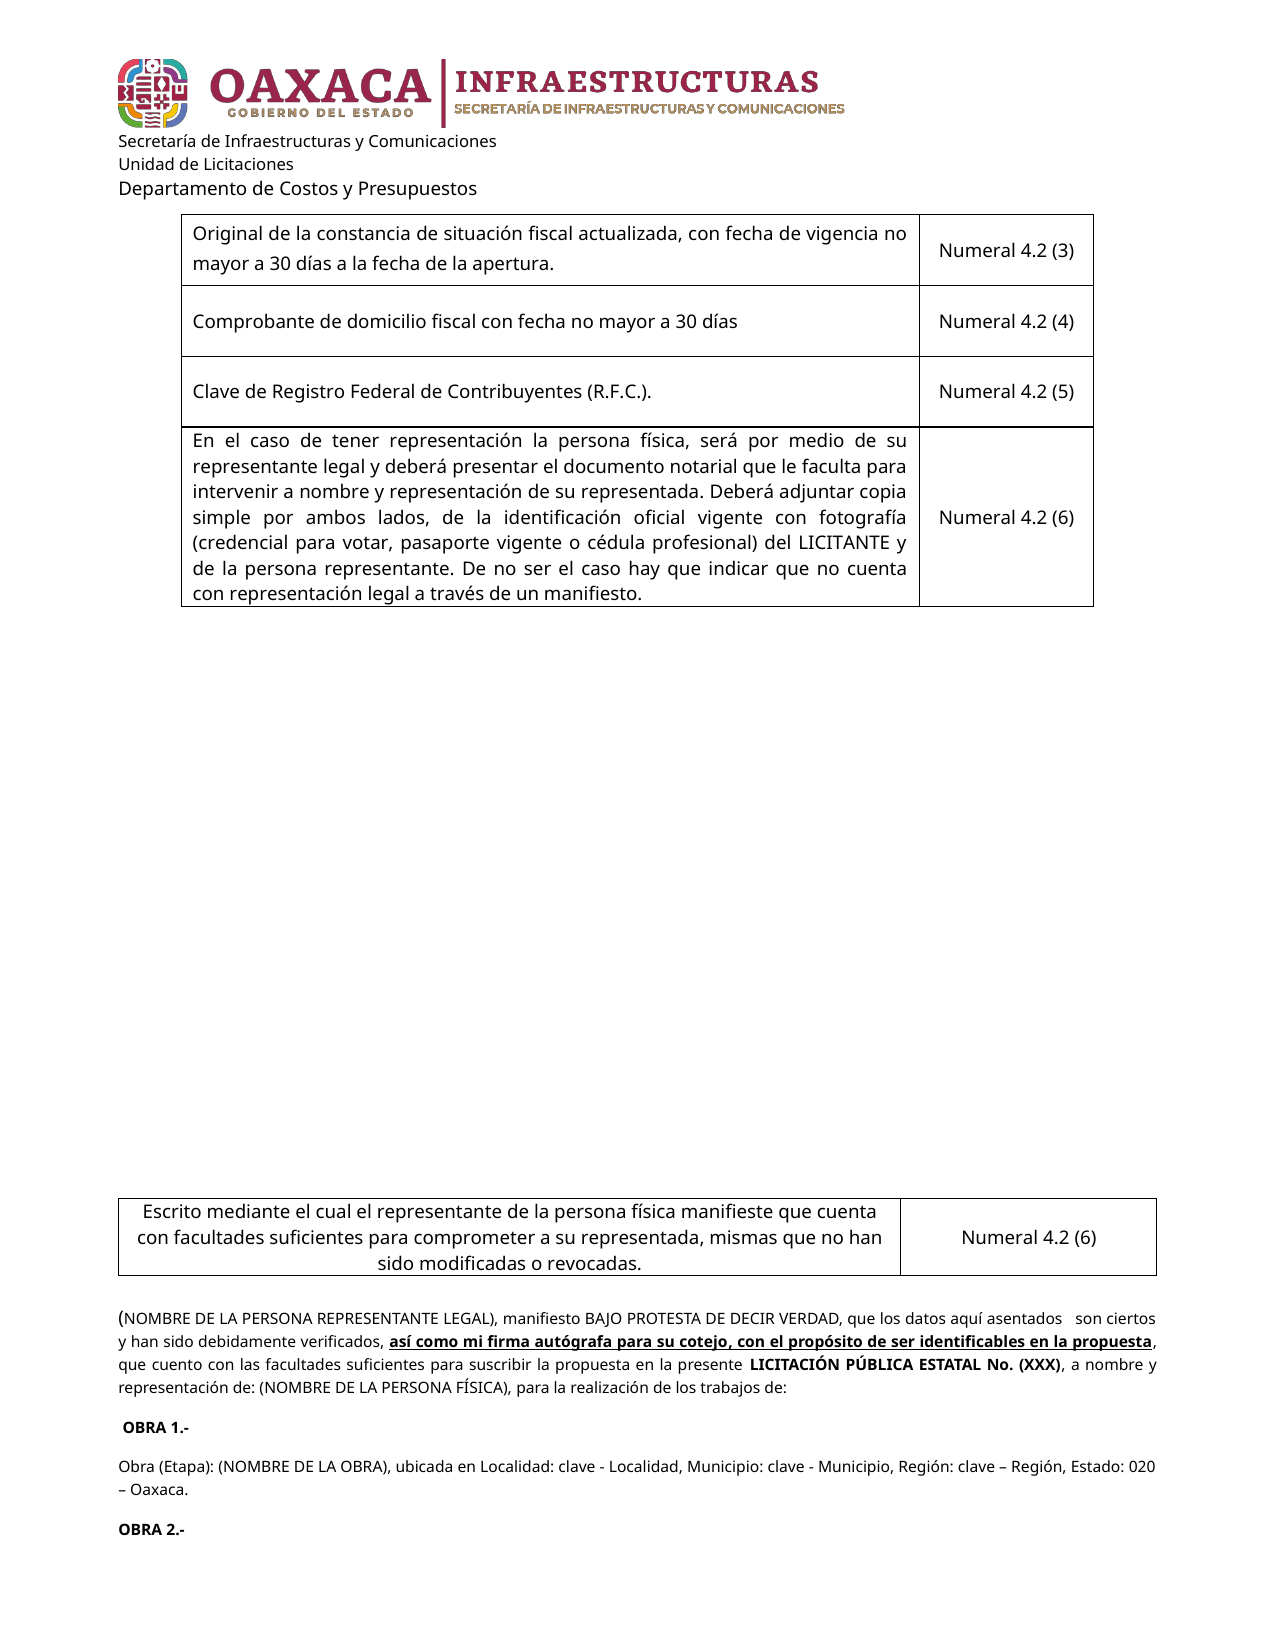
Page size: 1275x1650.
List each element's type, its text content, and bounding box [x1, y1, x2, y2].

text (NOMBRE DE LA PERSONA REPRESENTANTE LEGAL), manifiesto BAJO PROTESTA DE DECIR VERDAD, que los datos aquí asentados son ciertos y han sido debidamente verificados, así como mi firma autógrafa para su cotejo, con el propósito de ser identificables en la propuesta, que cuento con las facultades suficientes para suscribir la propuesta en la presente LICITACIÓN PÚBLICA ESTATAL No. (XXX), a nombre y representación de: (NOMBRE DE LA PERSONA FÍSICA), para la realización de los trabajos de: [118, 1304, 1157, 1398]
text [118, 1456, 1157, 1500]
table_header Numeral 4.2 (6) [901, 1199, 1156, 1275]
picture [118, 59, 868, 130]
table_cell Comprobante de domicilio fiscal con fecha no mayor a 30 días [182, 286, 919, 356]
table_cell Numeral 4.2 (3) [920, 215, 1093, 285]
text OBRA 1.- [118, 1417, 1157, 1438]
table_cell Numeral 4.2 (5) [920, 357, 1093, 426]
table_cell Numeral 4.2 (6) [920, 428, 1093, 606]
table_cell En el caso de tener representación la persona física, será por medio de su representante legal y deberá presentar el documento notarial que le faculta para intervenir a nombre y representación de su representada. Deberá adjuntar copia simple por ambos lados, de la identificación oficial vigente con fotografía (credencial para votar, pasaporte vigente o cédula profesional) del LICITANTE y de la persona representante. De no ser el caso hay que indicar que no cuenta con representación legal a través de un manifiesto. [182, 428, 919, 606]
table_cell Original de la constancia de situación fiscal actualizada, con fecha de vigencia no mayor a 30 días a la fecha de la apertura. [182, 215, 919, 285]
table_cell Numeral 4.2 (4) [920, 286, 1093, 356]
table_header Escrito mediante el cual el representante de la persona física manifieste que cuenta con facultades suficientes para comprometer a su representada, mismas que no han sido modificadas o revocadas. [119, 1199, 900, 1275]
text OBRA 2.- [118, 1519, 1157, 1540]
table_cell Clave de Registro Federal de Contribuyentes (R.F.C.). [182, 357, 919, 426]
